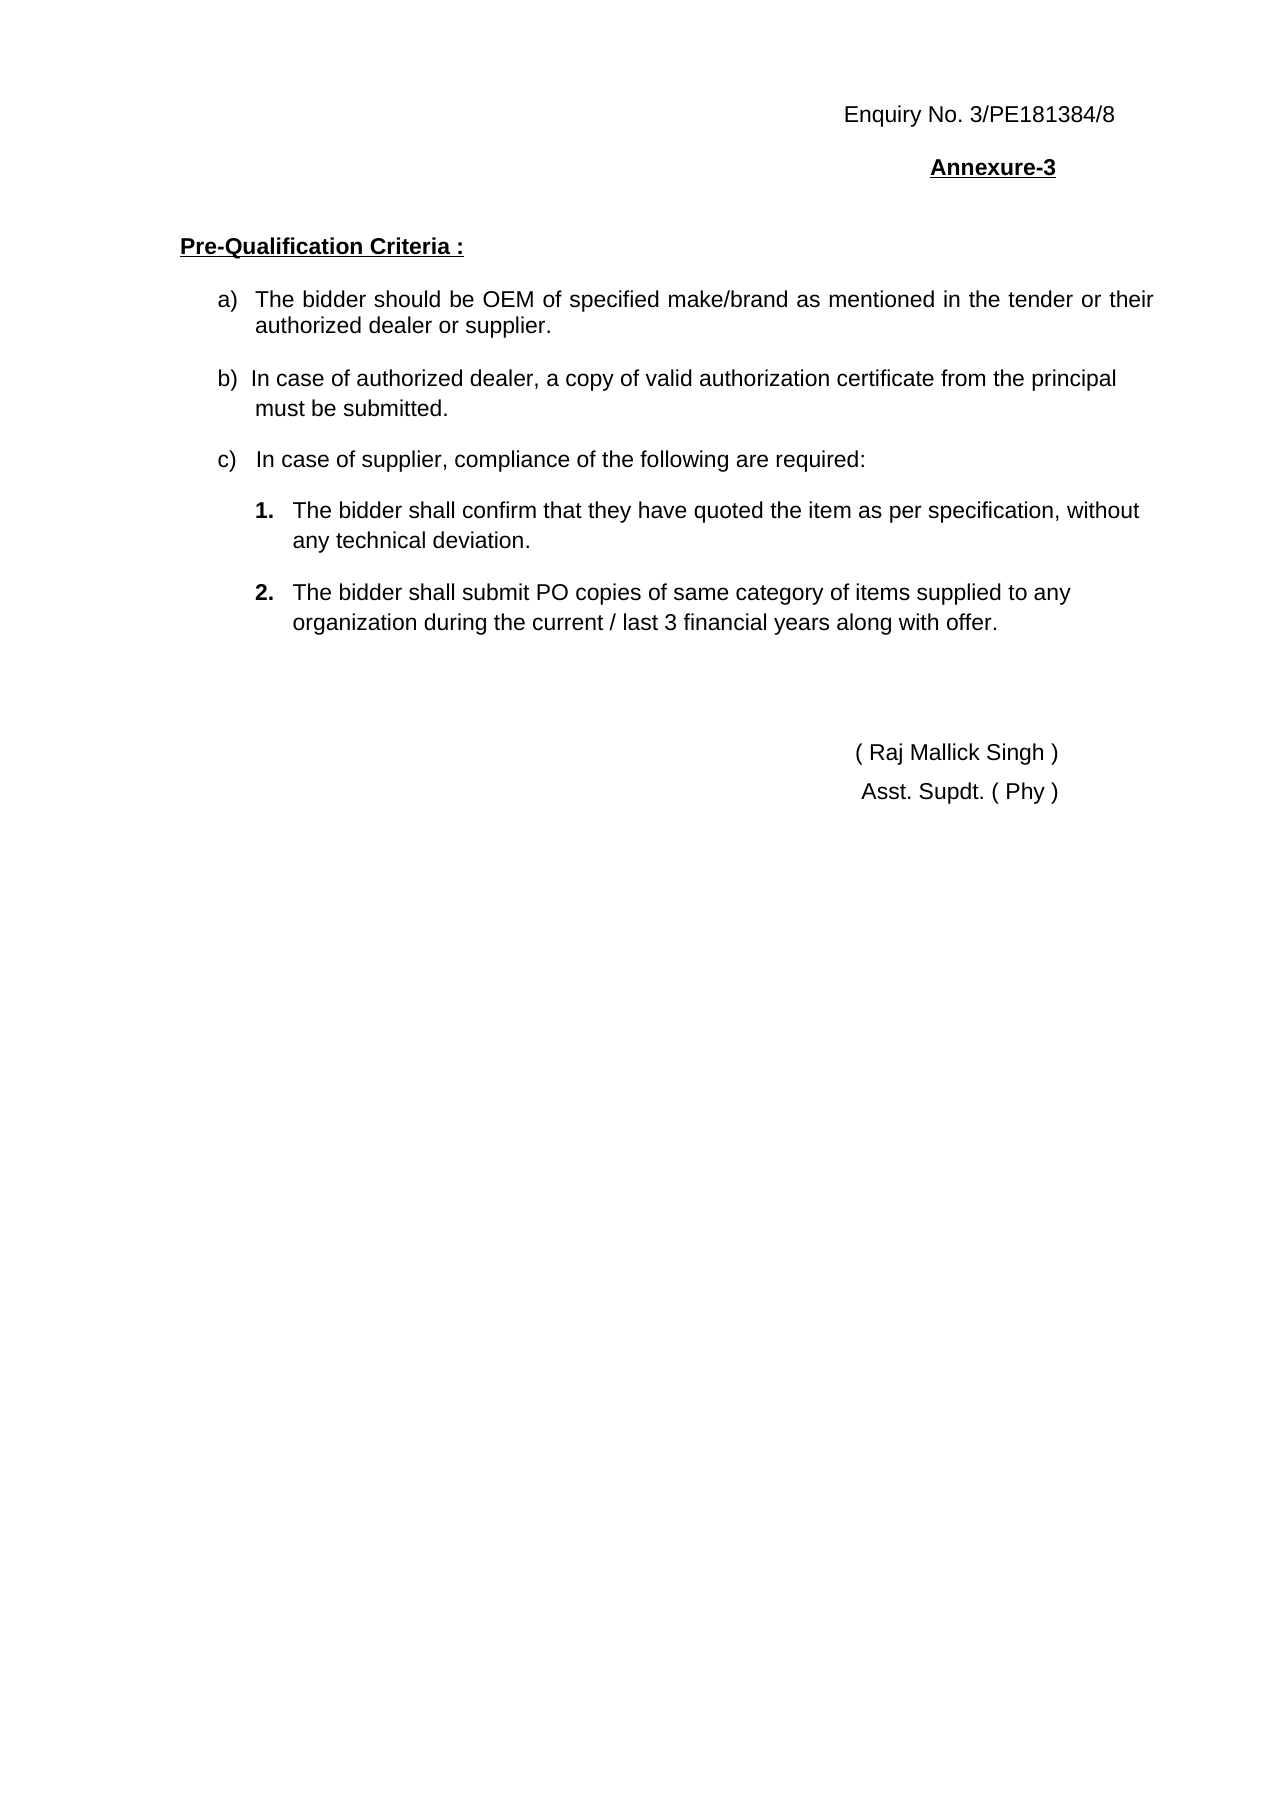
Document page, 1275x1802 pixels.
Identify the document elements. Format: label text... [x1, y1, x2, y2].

list The bidder should be OEM of specified make/brand as mentioned in the tender or their authorized dealer or supplier. [217, 286, 1155, 338]
list The bidder shall submit PO copies of same category of items supplied to any organization during the current / last 3 financial years along with offer. [255, 578, 1155, 635]
text Annexure-3 [855, 154, 1155, 180]
text ( Raj Mallick Singh ) [180, 739, 1155, 765]
text Pre-Qualification Criteria : [180, 233, 1155, 259]
text Asst. Supdt. ( Phy ) [180, 778, 1155, 804]
text Enquiry No. 3/PE181384/8 [180, 101, 1155, 128]
text c) In case of supplier, compliance of the following are required: [217, 446, 1155, 472]
list The bidder shall confirm that they have quoted the item as per specification, without any technical deviation. [255, 497, 1155, 554]
text b) In case of authorized dealer, a copy of valid authorization certificate from the principal must be submitted. [217, 365, 1155, 421]
